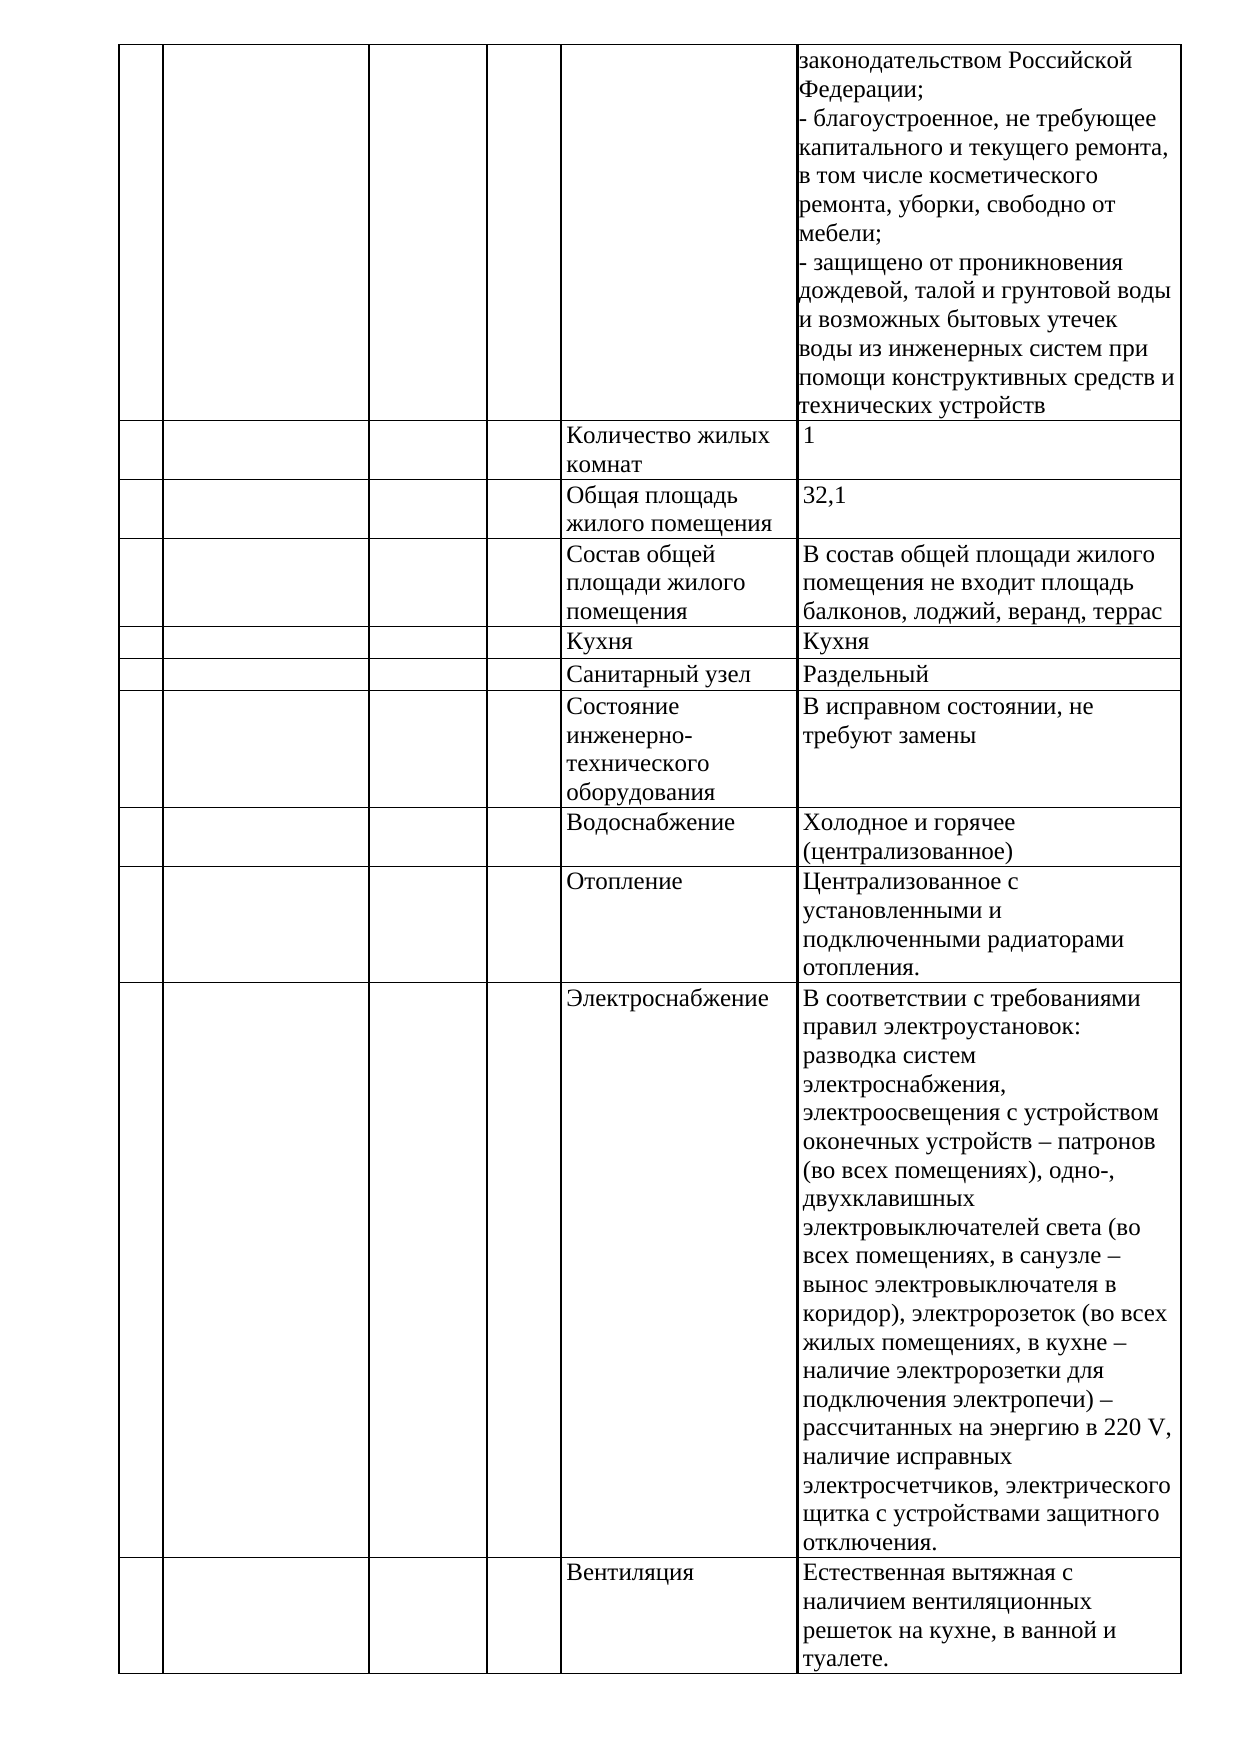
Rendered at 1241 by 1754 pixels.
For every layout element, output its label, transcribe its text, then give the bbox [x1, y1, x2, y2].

table_cell [488, 659, 560, 690]
table_cell Вентиляция [562, 1558, 796, 1673]
table_cell Состав общей площади жилого помещения [562, 539, 796, 626]
table_cell [164, 45, 368, 420]
table_cell [370, 983, 486, 1557]
table_cell [488, 1558, 560, 1673]
table_cell [164, 480, 368, 538]
table_cell [370, 480, 486, 538]
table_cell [562, 45, 796, 420]
table_cell В состав общей площади жилого помещения не входит площадь балконов, лоджий, веранд, террас [799, 539, 1180, 626]
table_cell [120, 867, 162, 982]
table_cell [488, 421, 560, 479]
table_cell [120, 691, 162, 807]
table_cell [370, 421, 486, 479]
table_cell Естественная вытяжная с наличием вентиляционных решеток на кухне, в ванной и туалете. [799, 1558, 1180, 1673]
table_cell [164, 627, 368, 658]
table_cell [488, 539, 560, 626]
table_cell Электроснабжение [562, 983, 796, 1557]
table_cell [120, 627, 162, 658]
table_cell [120, 421, 162, 479]
table_cell Кухня [799, 627, 1180, 658]
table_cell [799, 45, 1180, 420]
table_cell [120, 808, 162, 866]
table_cell Состояние инженерно-технического оборудования [562, 691, 796, 807]
table_cell [164, 867, 368, 982]
table_cell Отопление [562, 867, 796, 982]
table_cell Кухня [562, 627, 796, 658]
table_cell Санитарный узел [562, 659, 796, 690]
table_cell [164, 808, 368, 866]
table_cell Раздельный [799, 659, 1180, 690]
table_cell [488, 808, 560, 866]
table_cell [120, 45, 162, 420]
table_cell В соответствии с требованиями правил электроустановок: разводка систем электроснабжения, электроосвещения с устройством оконечных устройств – патронов (во всех помещениях), одно-, двухклавишных электровыключателей света (во всех помещениях, в санузле – вынос электровыключателя в коридор), электророзеток (во всех жилых помещениях, в кухне – наличие электророзетки для подключения электропечи) – рассчитанных на энергию в 220 V, наличие исправных электросчетчиков, электрического щитка с устройствами защитного отключения. [799, 983, 1180, 1557]
table_cell [120, 1558, 162, 1673]
table_cell [488, 45, 560, 420]
table_cell [164, 1558, 368, 1673]
table_cell Холодное и горячее (централизованное) [799, 808, 1180, 866]
table_cell [164, 539, 368, 626]
table_cell [120, 539, 162, 626]
table_cell [120, 983, 162, 1557]
table_cell [370, 867, 486, 982]
table_cell В исправном состоянии, не требуют замены [799, 691, 1180, 807]
table_cell [120, 480, 162, 538]
table_cell [370, 539, 486, 626]
table_cell [370, 691, 486, 807]
table_cell Централизованное с установленными и подключенными радиаторами отопления. [799, 867, 1180, 982]
table_cell [370, 1558, 486, 1673]
table_cell [164, 691, 368, 807]
table_cell 1 [799, 421, 1180, 479]
table_cell 32,1 [799, 480, 1180, 538]
table_cell [370, 808, 486, 866]
table_cell [120, 659, 162, 690]
table_cell [488, 480, 560, 538]
table_cell Водоснабжение [562, 808, 796, 866]
table_cell [488, 983, 560, 1557]
table_cell [488, 691, 560, 807]
table_cell [370, 659, 486, 690]
table_cell Количество жилых комнат [562, 421, 796, 479]
table_cell [164, 421, 368, 479]
table_cell [164, 659, 368, 690]
table_cell [488, 627, 560, 658]
table_cell Общая площадь жилого помещения [562, 480, 796, 538]
table_cell [164, 983, 368, 1557]
table_cell [370, 627, 486, 658]
table_cell [370, 45, 486, 420]
table_cell [488, 867, 560, 982]
